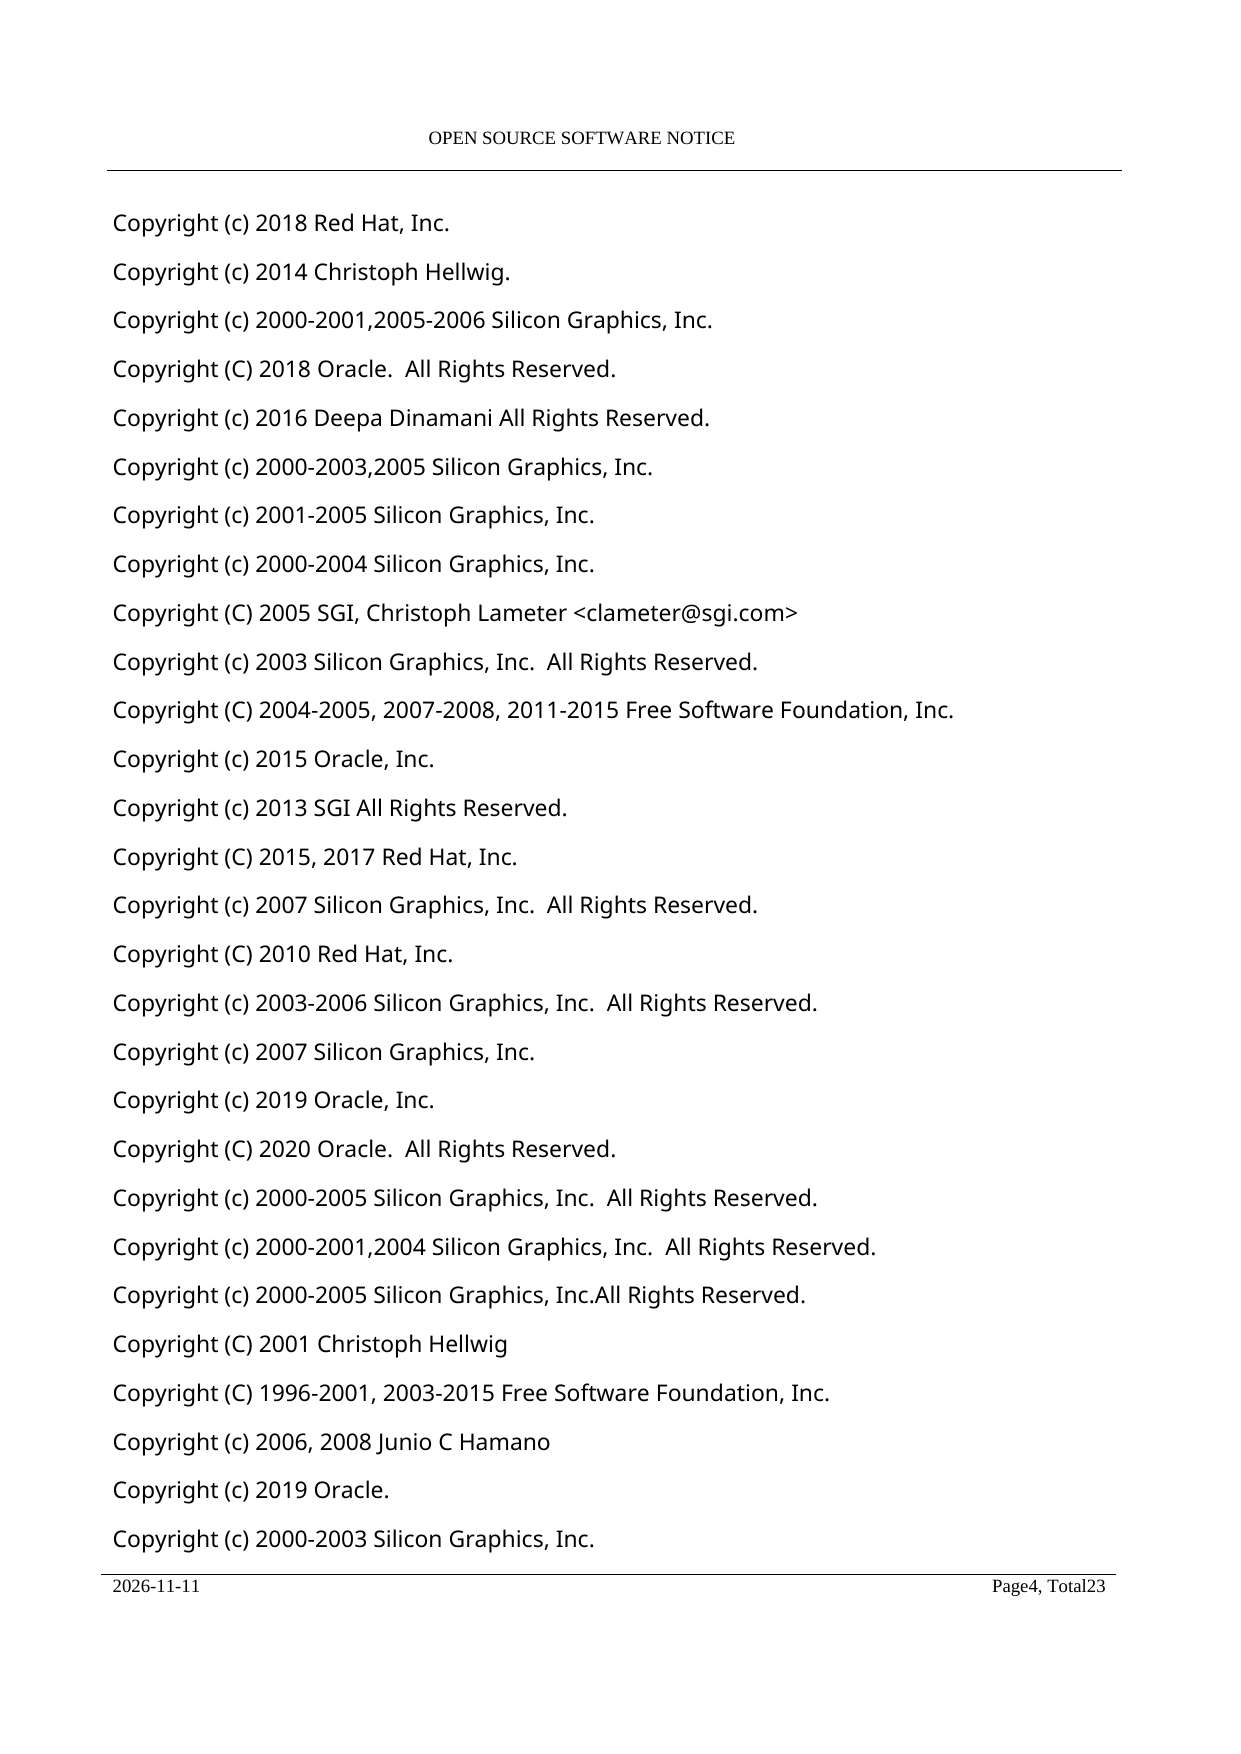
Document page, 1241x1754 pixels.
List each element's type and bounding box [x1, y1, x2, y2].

text [112, 206, 1128, 1555]
